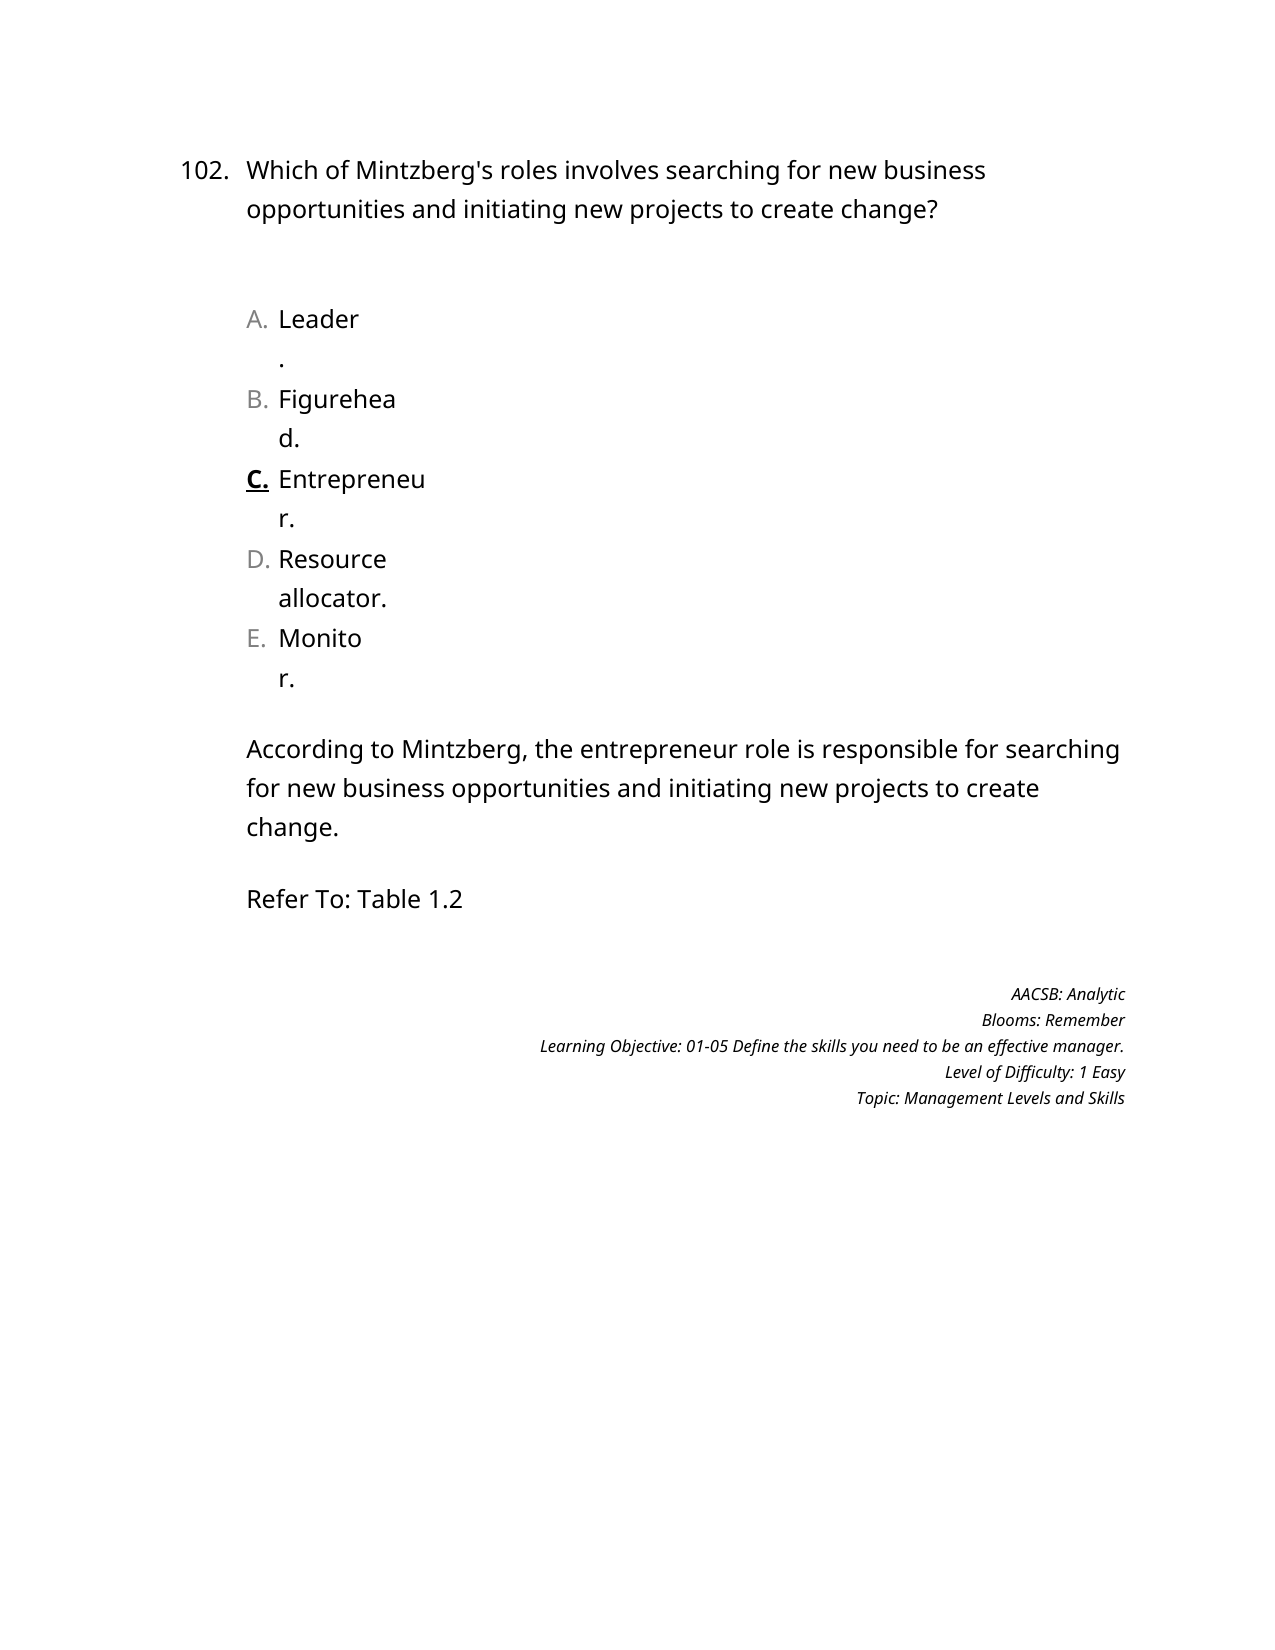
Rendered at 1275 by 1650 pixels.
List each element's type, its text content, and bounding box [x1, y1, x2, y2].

table_header 102. [180, 153, 246, 953]
table_header Which of Mintzberg's roles involves searching for new business opportunities and initiating new projects to create change? According to Mintzberg, the entrepreneur role is responsible for searching for new business opportunities and initiating new projects to create change. Refer To: Table 1.2 [246, 153, 1125, 953]
table_header AACSB: Analytic Blooms: Remember Learning Objective: 01-05 Define the skills you need to be an effective manager. Level of Difficulty: 1 Easy Topic: Management Levels and Skills [180, 983, 1125, 1145]
